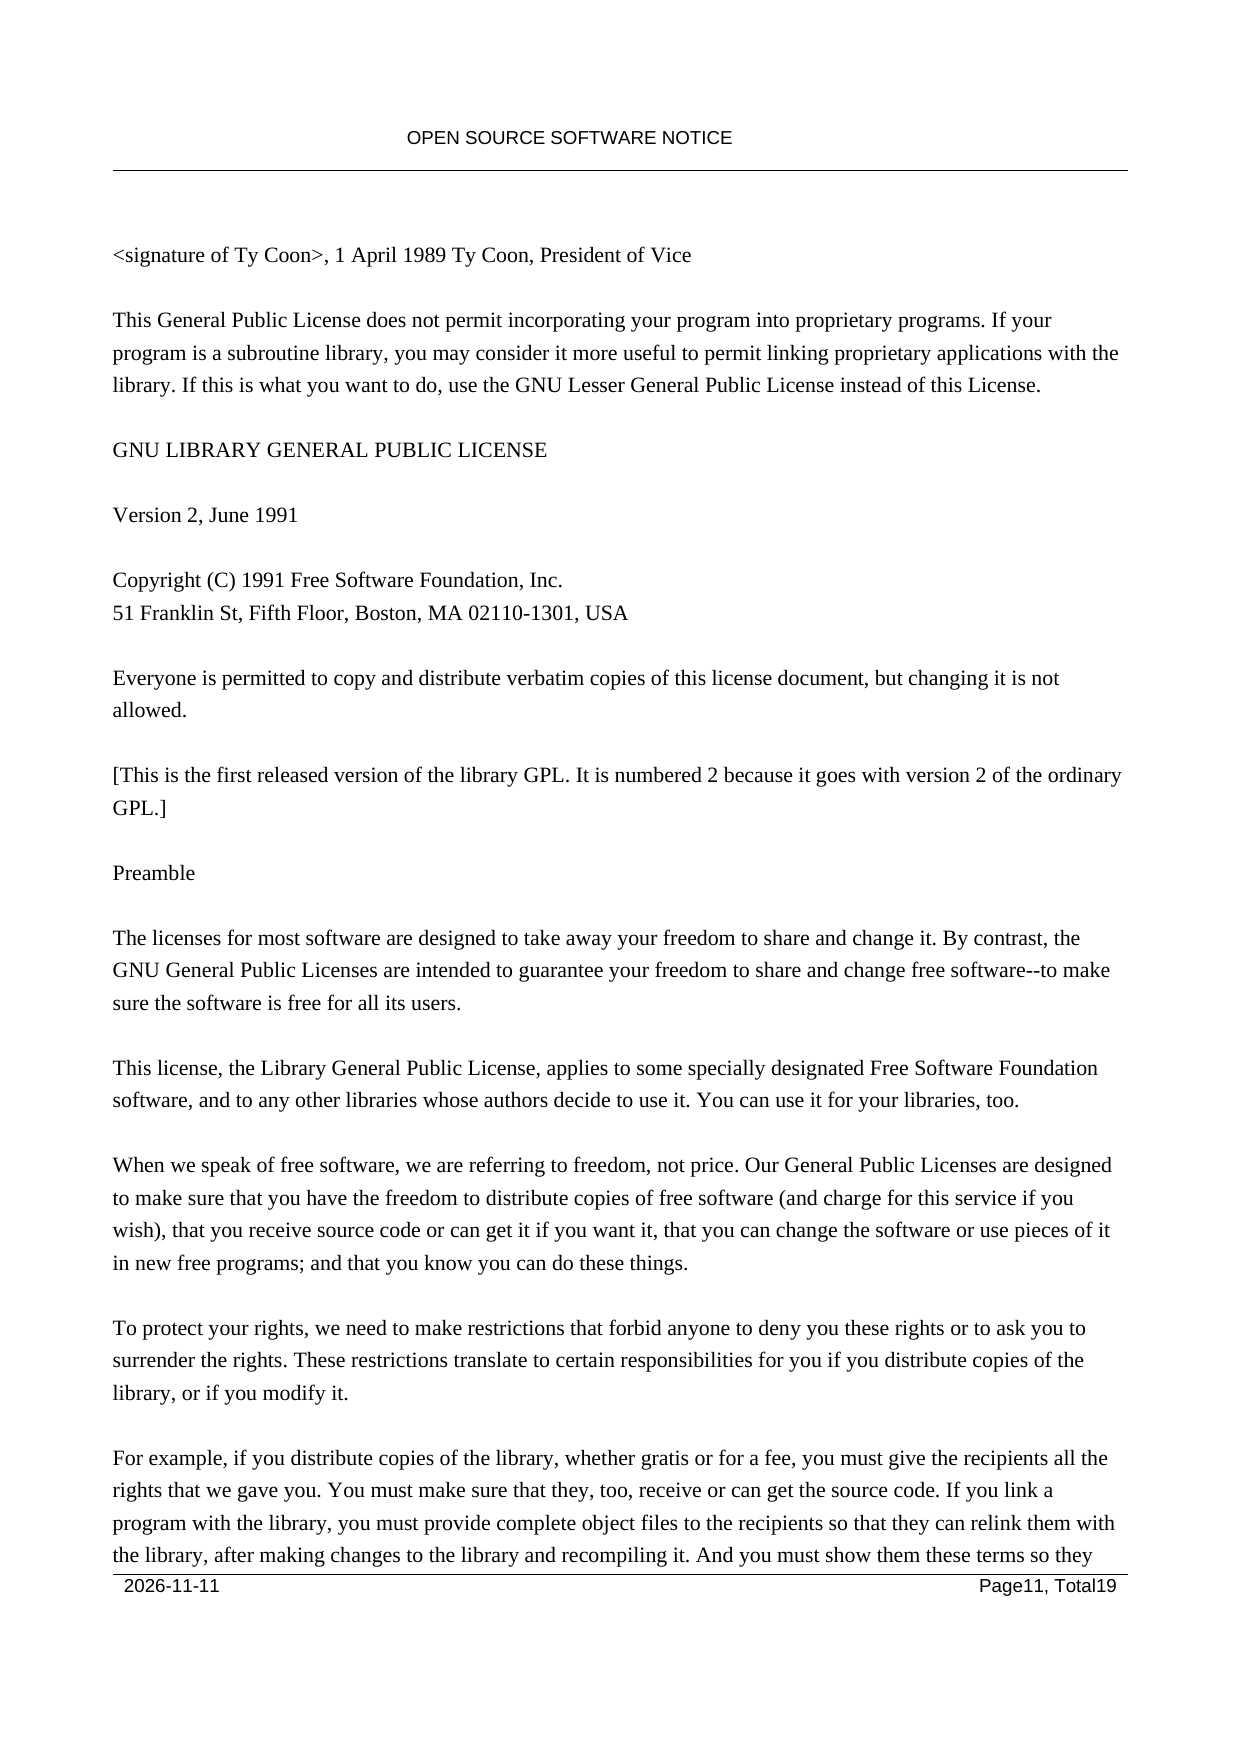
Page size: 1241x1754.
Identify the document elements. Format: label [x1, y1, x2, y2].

text [112, 206, 1128, 1571]
